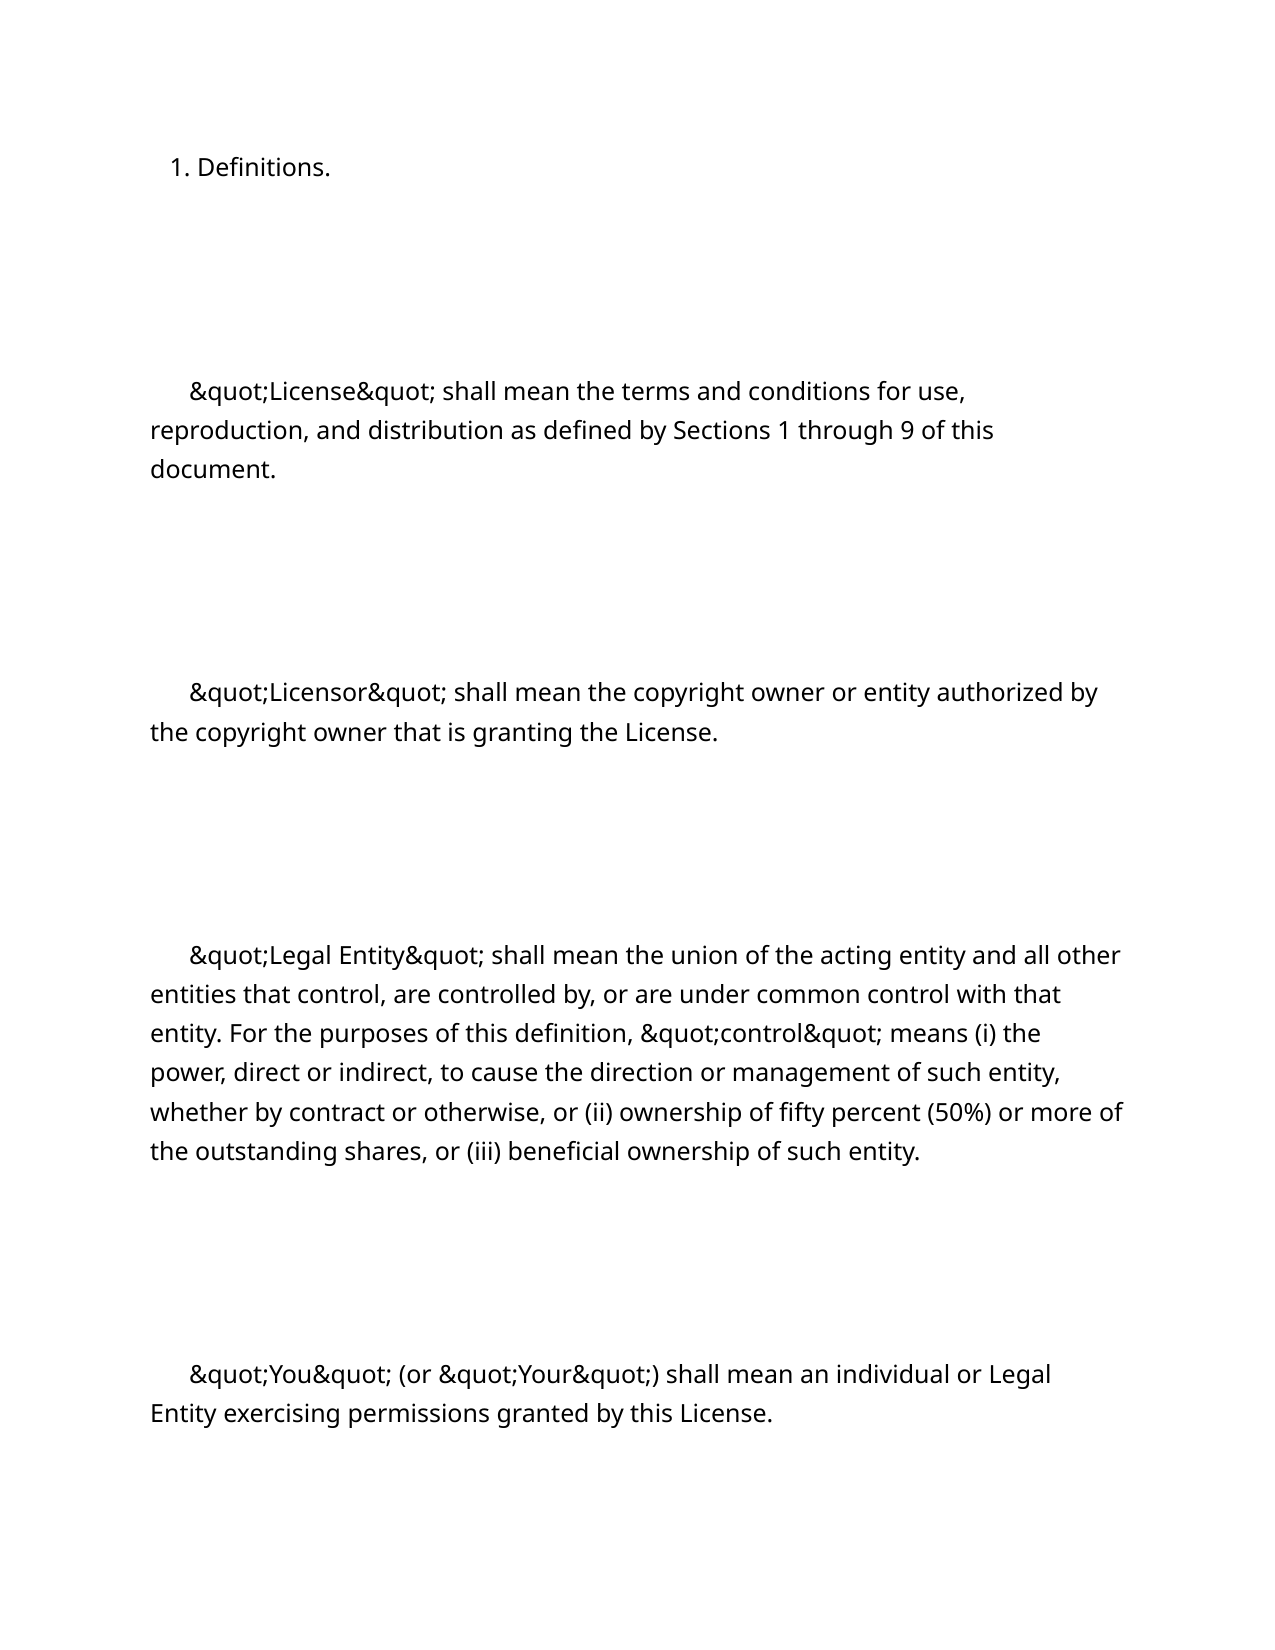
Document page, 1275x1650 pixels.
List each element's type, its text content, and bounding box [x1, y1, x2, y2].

text &quot;Legal Entity&quot; shall mean the union of the acting entity and all other entities that control, are controlled by, or are under common control with that entity. For the purposes of this definition, &quot;control&quot; means (i) the power, direct or indirect, to cause the direction or management of such entity, whether by contract or otherwise, or (ii) ownership of fifty percent (50%) or more of the outstanding shares, or (iii) beneficial ownership of such entity. [150, 937, 1125, 1167]
text 1. Definitions. [150, 150, 1125, 184]
text &quot;You&quot; (or &quot;Your&quot;) shall mean an individual or Legal Entity exercising permissions granted by this License. [150, 1357, 1125, 1430]
text &quot;Licensor&quot; shall mean the copyright owner or entity authorized by the copyright owner that is granting the License. [150, 675, 1125, 748]
text &quot;License&quot; shall mean the terms and conditions for use, reproduction, and distribution as defined by Sections 1 through 9 of this document. [150, 373, 1125, 486]
